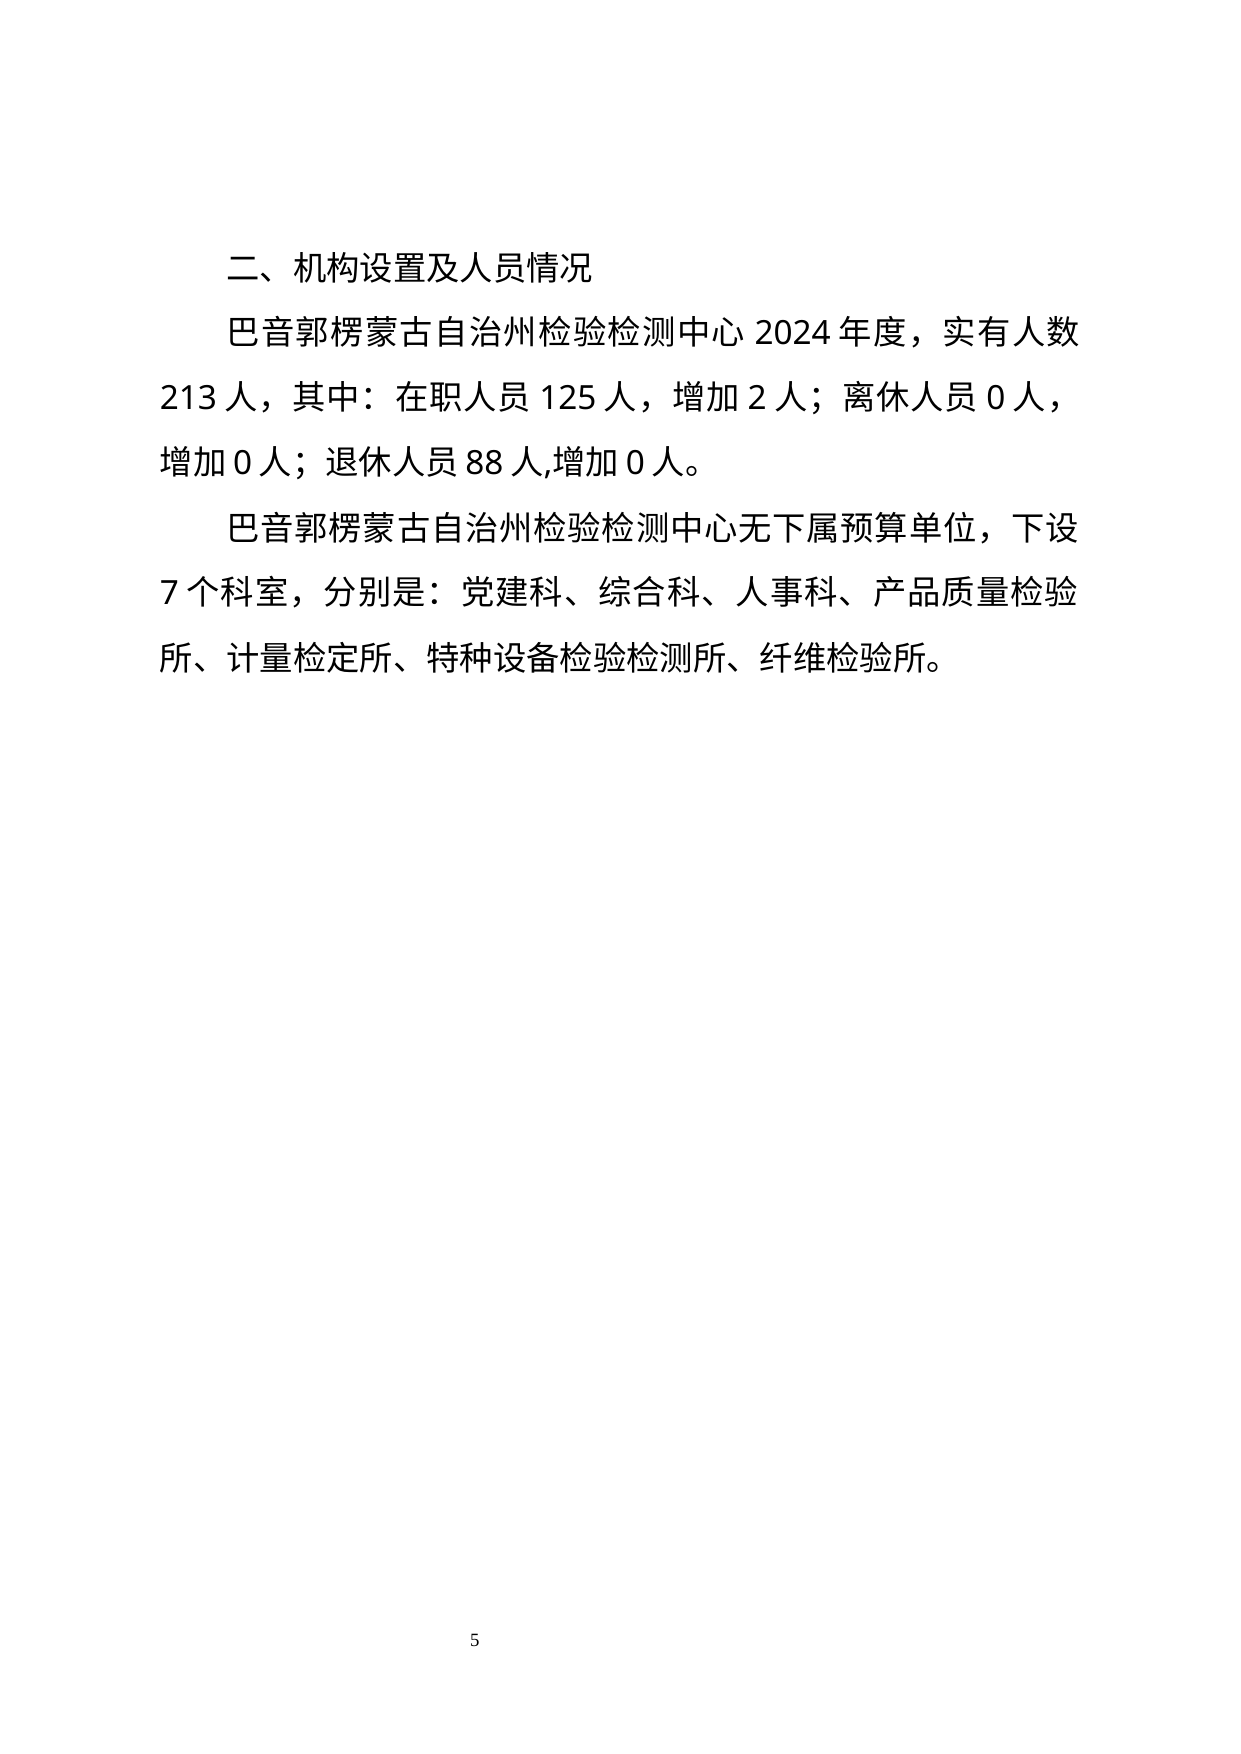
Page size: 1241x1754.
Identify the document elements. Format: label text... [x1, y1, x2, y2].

text 巴音郭楞蒙古自治州检验检测中心无下属预算单位，下设7个科室，分别是：党建科、综合科、人事科、产品质量检验所、计量检定所、特种设备检验检测所、纤维检验所。 [159, 493, 1081, 688]
text 巴音郭楞蒙古自治州检验检测中心2024年度，实有人数213人，其中：在职人员125人，增加2人；离休人员0人，增加0人；退休人员88人,增加0人。 [159, 298, 1081, 493]
text 二、机构设置及人员情况 [159, 233, 1081, 298]
